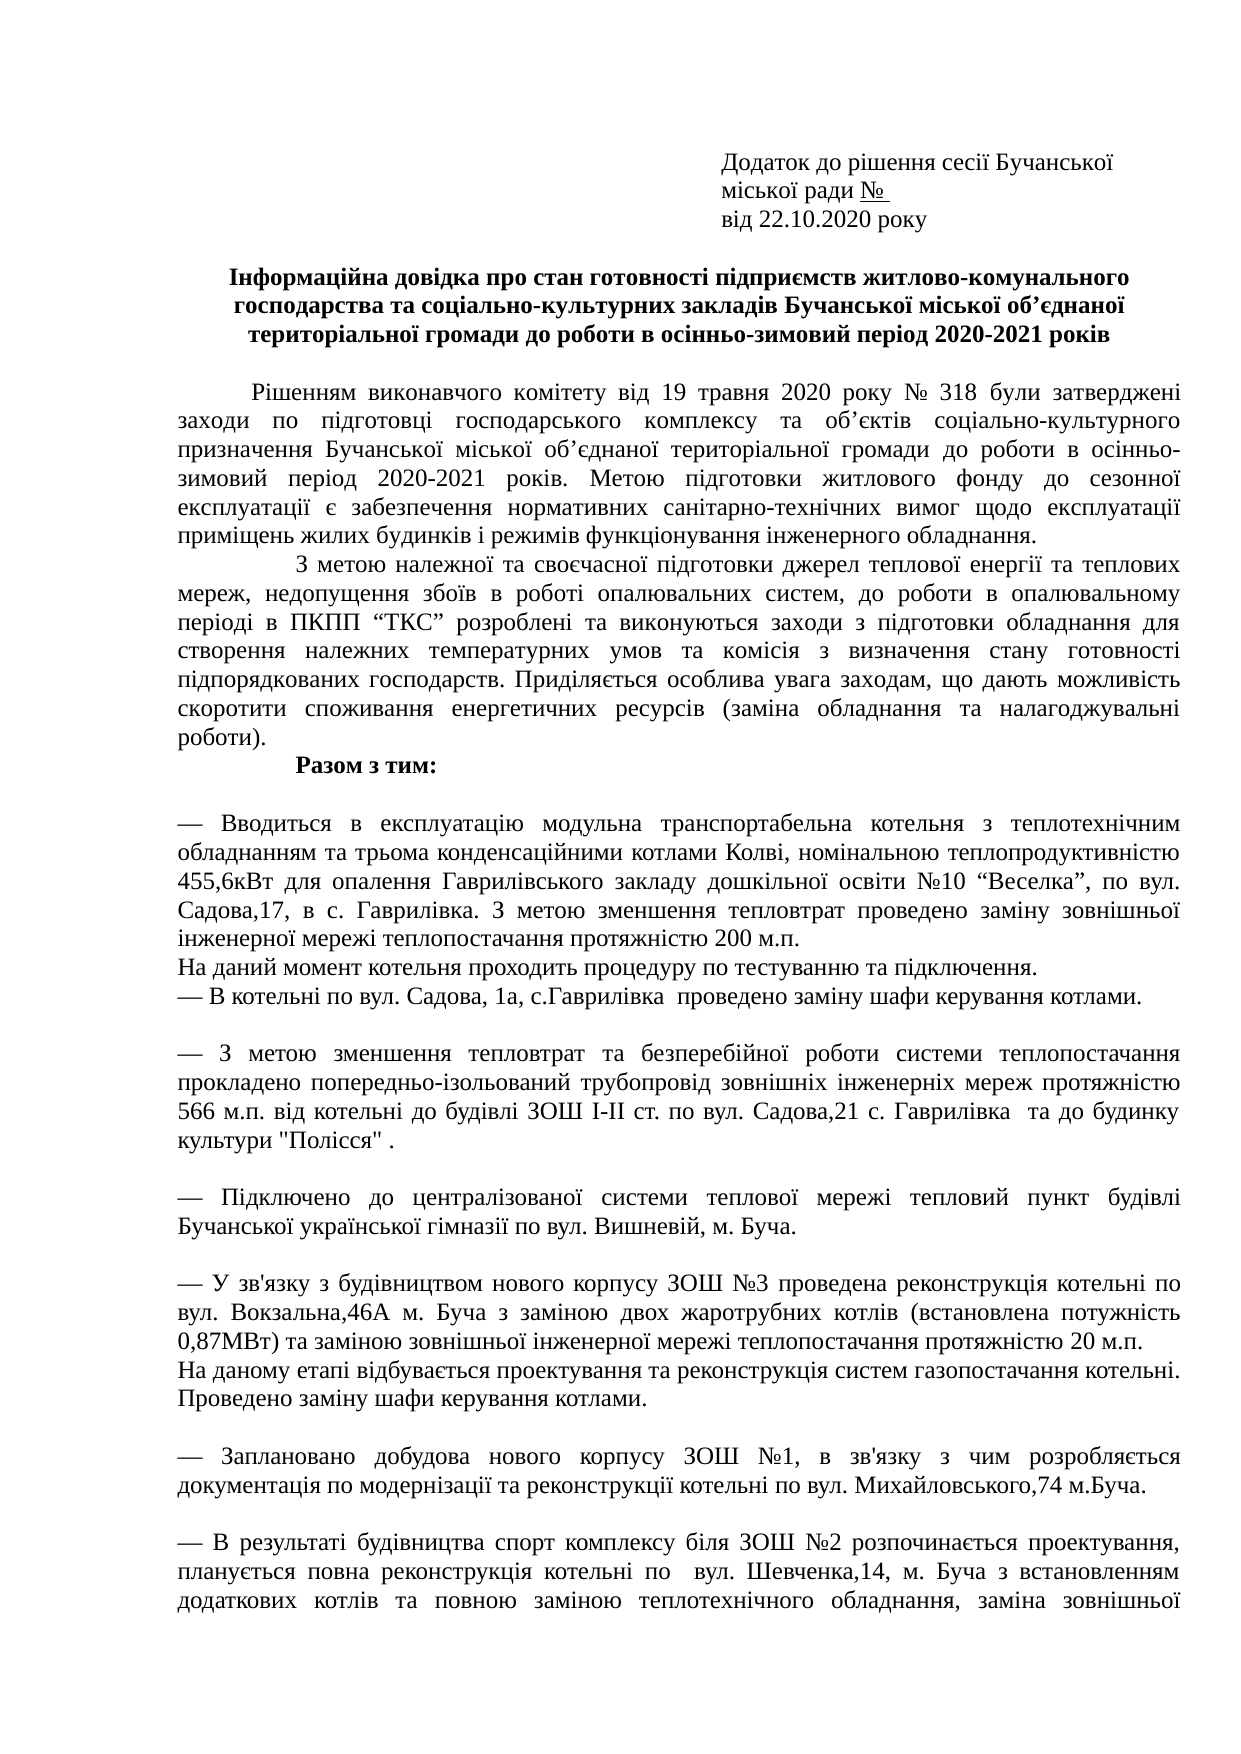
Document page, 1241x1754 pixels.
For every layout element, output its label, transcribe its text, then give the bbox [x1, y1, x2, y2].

text — Вводиться в експлуатацію модульна транспортабельна котельня з теплотехнічним обладнанням та трьома конденсаційними котлами Колві, номінальною теплопродуктивністю 455,6кВт для опалення Гаврилівського закладу дошкільної освіти №10 “Веселка”, по вул. Садова,17, в с. Гаврилівка. З метою зменшення тепловтрат проведено заміну зовнішньої інженерної мережі теплопостачання протяжністю 200 м.п. [177, 808, 1181, 952]
text З метою належної та своєчасної підготовки джерел теплової енергії та теплових мереж, недопущення збоїв в роботі опалювальних систем, до роботи в опалювальному періоді в ПКПП “ТКС” розроблені та виконуються заходи з підготовки обладнання для створення належних температурних умов та комісія з визначення стану готовності підпорядкованих господарств. Приділяється особлива увага заходам, що дають можливість скоротити споживання енергетичних ресурсів (заміна обладнання та налагоджувальні роботи). [177, 549, 1181, 751]
text — Підключено до централізованої системи теплової мережі тепловий пункт будівлі Бучанської української гімназії по вул. Вишневій, м. Буча. [177, 1182, 1181, 1240]
text Додаток до рішення сесії Бучанської міської ради № [721, 147, 1181, 204]
text Разом з тим: [177, 751, 1181, 779]
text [177, 1527, 1181, 1613]
text — В котельні по вул. Садова, 1а, с.Гаврилівка проведено заміну шафи керування котлами. [177, 981, 1181, 1010]
text — З метою зменшення тепловтрат та безперебійної роботи системи теплопостачання прокладено попередньо-ізольований трубопровід зовнішніх інженерніх мереж протяжністю 566 м.п. від котельні до будівлі ЗОШ І-ІІ ст. по вул. Садова,21 с. Гаврилівка та до будинку культури "Полісся" . [177, 1038, 1181, 1153]
text — Заплановано добудова нового корпусу ЗОШ №1, в зв'язку з чим розробляється документація по модернізації та реконструкції котельні по вул. Михайловського,74 м.Буча. [177, 1441, 1181, 1498]
text Інформаційна довідка про стан готовності підприємств житлово-комунального господарства та соціально-культурних закладів Бучанської міської об’єднаної територіальної громади до роботи в осінньо-зимовий період 2020-2021 років [177, 262, 1181, 348]
text — У зв'язку з будівництвом нового корпусу ЗОШ №3 проведена реконструкція котельні по вул. Вокзальна,46А м. Буча з заміною двох жаротрубних котлів (встановлена потужність 0,87МВт) та заміною зовнішньої інженерної мережі теплопостачання протяжністю 20 м.п. [177, 1268, 1181, 1355]
text На даному етапі відбувається проектування та реконструкція систем газопостачання котельні. Проведено заміну шафи керування котлами. [177, 1355, 1181, 1412]
text Рішенням виконавчого комітету від 19 травня 2020 року № 318 були затверджені заходи по підготовці господарського комплексу та об’єктів соціально-культурного призначення Бучанської міської об’єднаної територіальної громади до роботи в осінньо-зимовий період 2020-2021 років. Метою підготовки житлового фонду до сезонної експлуатації є забезпечення нормативних санітарно-технічних вимог щодо експлуатації приміщень жилих будинків і режимів функціонування інженерного обладнання. [177, 463, 1181, 549]
text від 22.10.2020 року [721, 204, 1181, 233]
text На даний момент котельня проходить процедуру по тестуванню та підключення. [177, 952, 1181, 981]
